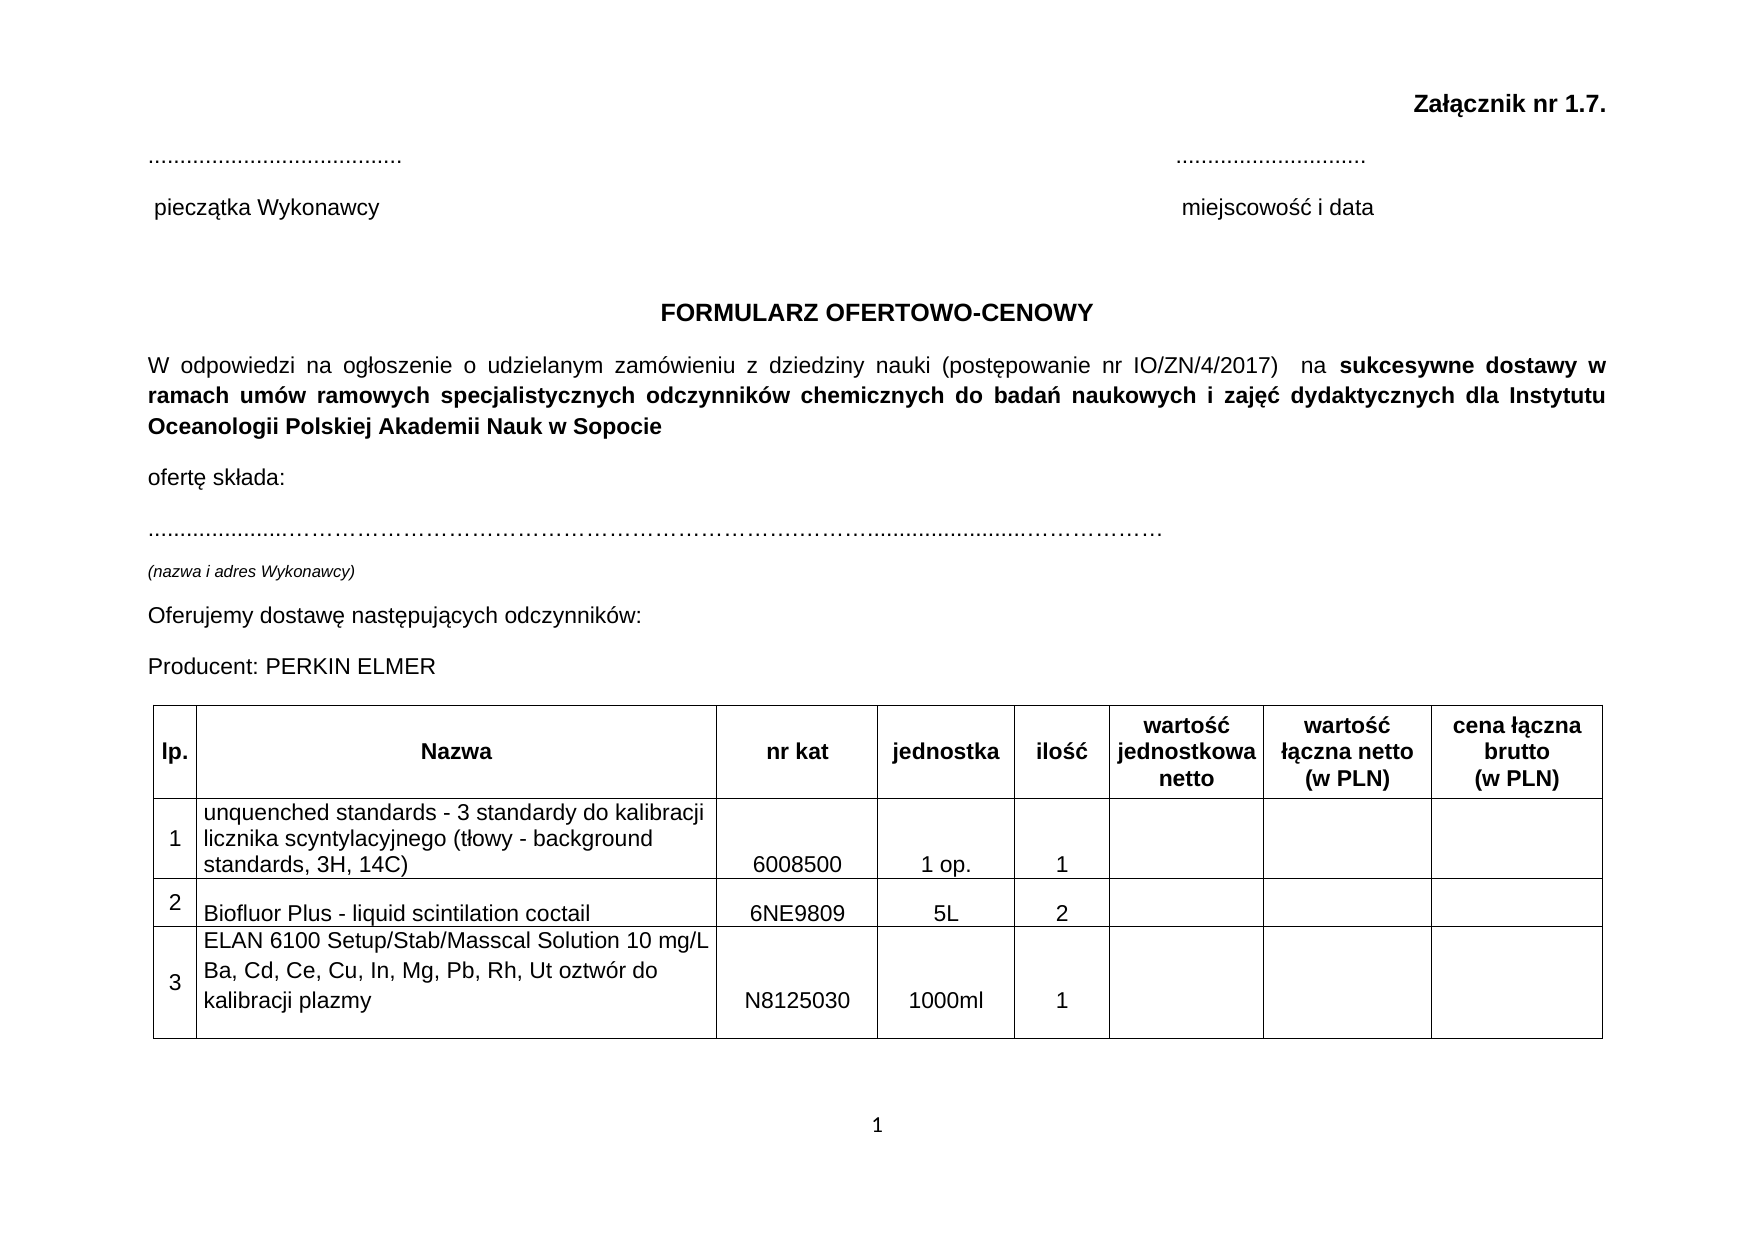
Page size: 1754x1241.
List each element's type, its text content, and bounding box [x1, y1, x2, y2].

table_header nr kat [717, 706, 877, 797]
table_cell [1264, 879, 1431, 926]
text ........................................ .............................. [148, 142, 1606, 169]
table_cell 6NE9809 [717, 879, 877, 926]
table_cell [1432, 879, 1602, 926]
table_cell 1 op. [878, 799, 1014, 878]
table_cell [1432, 799, 1602, 878]
table_cell unquenched standards - 3 standardy do kalibracji licznika scyntylacyjnego (tłowy - background standards, 3H, 14C) [197, 799, 716, 878]
table_header jednostka [878, 706, 1014, 797]
table_cell 5L [878, 879, 1014, 926]
text ofertę składa: [148, 464, 1606, 490]
table_header cena łączna brutto (w PLN) [1432, 706, 1602, 797]
table_cell 2 [154, 879, 196, 926]
table_cell 2 [1015, 879, 1109, 926]
table_cell N8125030 [717, 927, 877, 1038]
text pieczątka Wykonawcy miejscowość i data [148, 193, 1606, 220]
table_cell [1110, 879, 1263, 926]
text FORMULARZ OFERTOWO-CENOWY [148, 298, 1606, 327]
table_cell 3 [154, 927, 196, 1038]
table_header ilość [1015, 706, 1109, 797]
table_header lp. [154, 706, 196, 797]
table_cell 1 [154, 799, 196, 878]
table_cell [1264, 799, 1431, 878]
table_cell [1110, 799, 1263, 878]
table_cell 1 [1015, 927, 1109, 1038]
text Producent: PERKIN ELMER [148, 653, 1606, 679]
table_cell [1110, 927, 1263, 1038]
table_cell [1264, 927, 1431, 1038]
text ......................………………………………………………………….……….........................……………… [148, 515, 1606, 541]
table_cell 1 [1015, 799, 1109, 878]
text W odpowiedzi na ogłoszenie o udzielanym zamówieniu z dziedziny nauki (postępowanie nr IO/ZN/4/2017) na sukcesywne dostawy w ramach umów ramowych specjalistycznych odczynników chemicznych do badań naukowych i zajęć dydaktycznych dla Instytutu Oceanologii Polskiej Akademii Nauk w Sopocie [148, 352, 1606, 439]
table_cell 1000ml [878, 927, 1014, 1038]
table_header wartość jednostkowa netto [1110, 706, 1263, 797]
text (nazwa i adres Wykonawcy) [148, 562, 1606, 581]
table_cell ELAN 6100 Setup/Stab/Masscal Solution 10 mg/L Ba, Cd, Ce, Cu, In, Mg, Pb, Rh, Ut oztwór do kalibracji plazmy [197, 927, 716, 1038]
text Załącznik nr 1.7. [148, 89, 1606, 117]
table_header Nazwa [197, 706, 716, 797]
table_header wartość łączna netto (w PLN) [1264, 706, 1431, 797]
table_cell Biofluor Plus - liquid scintilation coctail [197, 879, 716, 926]
table_cell [1432, 927, 1602, 1038]
text Oferujemy dostawę następujących odczynników: [148, 602, 1606, 628]
table_cell 6008500 [717, 799, 877, 878]
